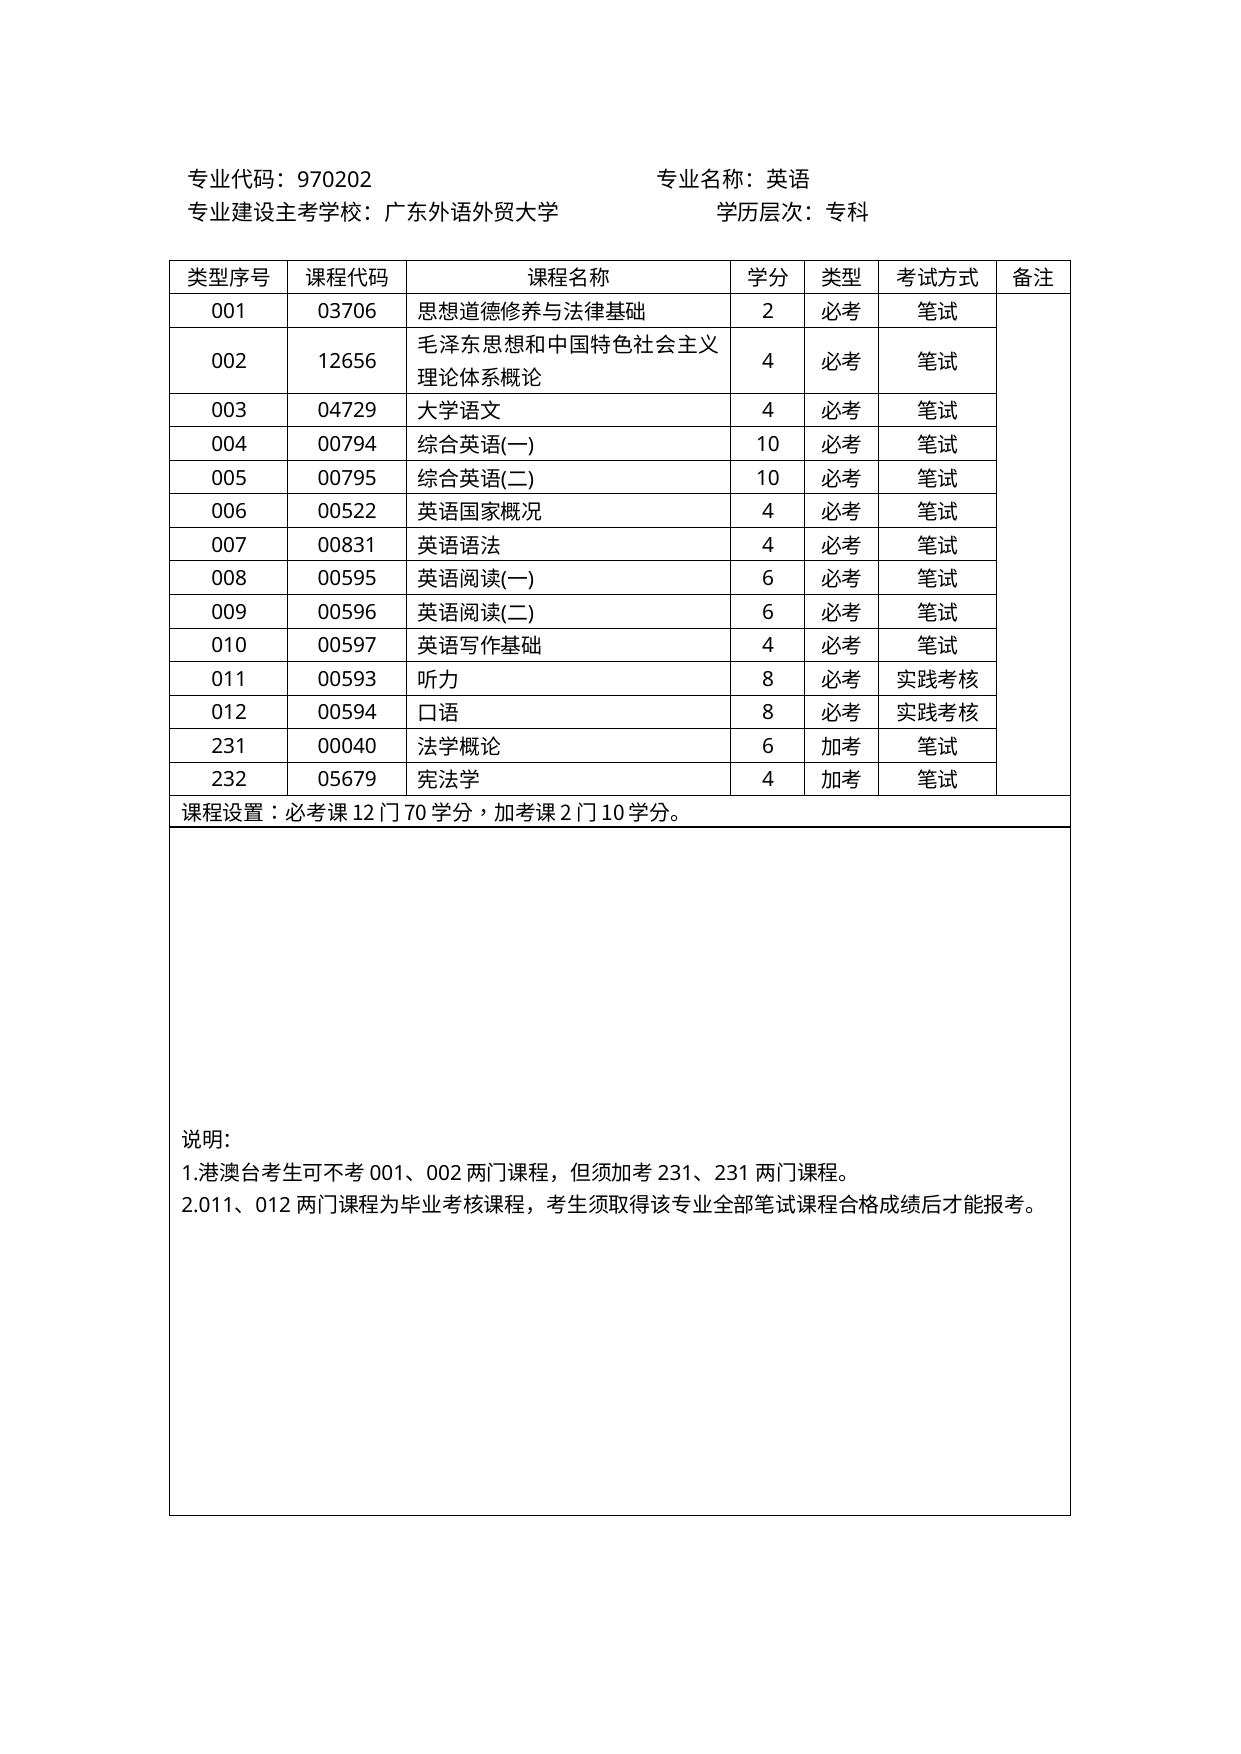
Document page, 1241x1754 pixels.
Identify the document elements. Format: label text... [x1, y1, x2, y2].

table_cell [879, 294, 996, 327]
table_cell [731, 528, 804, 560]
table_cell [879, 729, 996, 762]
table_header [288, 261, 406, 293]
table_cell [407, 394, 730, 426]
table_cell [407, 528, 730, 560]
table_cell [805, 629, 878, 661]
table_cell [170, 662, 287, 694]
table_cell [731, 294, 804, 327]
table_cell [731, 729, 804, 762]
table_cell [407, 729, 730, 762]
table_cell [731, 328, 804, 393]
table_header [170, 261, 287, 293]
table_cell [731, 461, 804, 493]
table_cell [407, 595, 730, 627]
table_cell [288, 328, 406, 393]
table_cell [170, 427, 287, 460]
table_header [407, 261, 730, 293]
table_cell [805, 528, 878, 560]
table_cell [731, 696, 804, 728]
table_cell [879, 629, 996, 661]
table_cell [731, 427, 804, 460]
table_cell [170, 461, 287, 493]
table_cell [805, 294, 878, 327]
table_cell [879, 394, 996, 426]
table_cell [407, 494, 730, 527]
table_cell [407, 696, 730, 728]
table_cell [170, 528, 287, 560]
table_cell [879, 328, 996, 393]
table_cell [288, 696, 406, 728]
text 专业建设主考学校：广东外语外贸大学 学历层次：专科 [187, 194, 1053, 227]
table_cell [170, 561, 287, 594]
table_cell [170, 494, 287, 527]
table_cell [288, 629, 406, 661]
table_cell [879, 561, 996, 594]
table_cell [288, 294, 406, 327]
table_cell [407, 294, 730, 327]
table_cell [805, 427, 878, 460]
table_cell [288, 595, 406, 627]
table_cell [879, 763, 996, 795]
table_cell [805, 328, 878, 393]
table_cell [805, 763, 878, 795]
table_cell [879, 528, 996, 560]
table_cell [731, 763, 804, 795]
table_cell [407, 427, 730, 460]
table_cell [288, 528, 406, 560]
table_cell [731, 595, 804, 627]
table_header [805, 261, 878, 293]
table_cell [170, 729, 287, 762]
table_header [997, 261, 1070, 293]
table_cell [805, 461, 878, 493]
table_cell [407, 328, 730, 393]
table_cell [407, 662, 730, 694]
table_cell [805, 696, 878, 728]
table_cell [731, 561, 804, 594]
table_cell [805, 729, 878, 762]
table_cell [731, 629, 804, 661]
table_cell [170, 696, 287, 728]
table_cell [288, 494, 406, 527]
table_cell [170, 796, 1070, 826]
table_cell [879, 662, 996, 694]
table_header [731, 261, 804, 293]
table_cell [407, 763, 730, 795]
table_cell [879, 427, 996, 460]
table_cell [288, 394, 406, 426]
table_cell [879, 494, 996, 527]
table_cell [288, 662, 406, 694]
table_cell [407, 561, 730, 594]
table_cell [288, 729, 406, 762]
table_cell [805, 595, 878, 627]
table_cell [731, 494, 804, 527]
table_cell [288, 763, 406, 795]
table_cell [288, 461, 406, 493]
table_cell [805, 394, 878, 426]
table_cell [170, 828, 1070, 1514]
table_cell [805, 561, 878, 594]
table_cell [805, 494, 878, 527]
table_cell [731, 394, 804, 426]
text 专业代码：970202 专业名称：英语 [187, 162, 1053, 194]
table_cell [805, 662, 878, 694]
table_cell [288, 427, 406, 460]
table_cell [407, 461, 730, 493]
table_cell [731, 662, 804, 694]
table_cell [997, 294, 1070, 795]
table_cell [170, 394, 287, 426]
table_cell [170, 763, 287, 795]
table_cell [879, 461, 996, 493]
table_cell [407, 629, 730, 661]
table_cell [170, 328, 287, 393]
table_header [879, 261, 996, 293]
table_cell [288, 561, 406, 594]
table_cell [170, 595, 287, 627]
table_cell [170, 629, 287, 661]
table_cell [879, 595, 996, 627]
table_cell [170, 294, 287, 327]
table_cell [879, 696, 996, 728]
